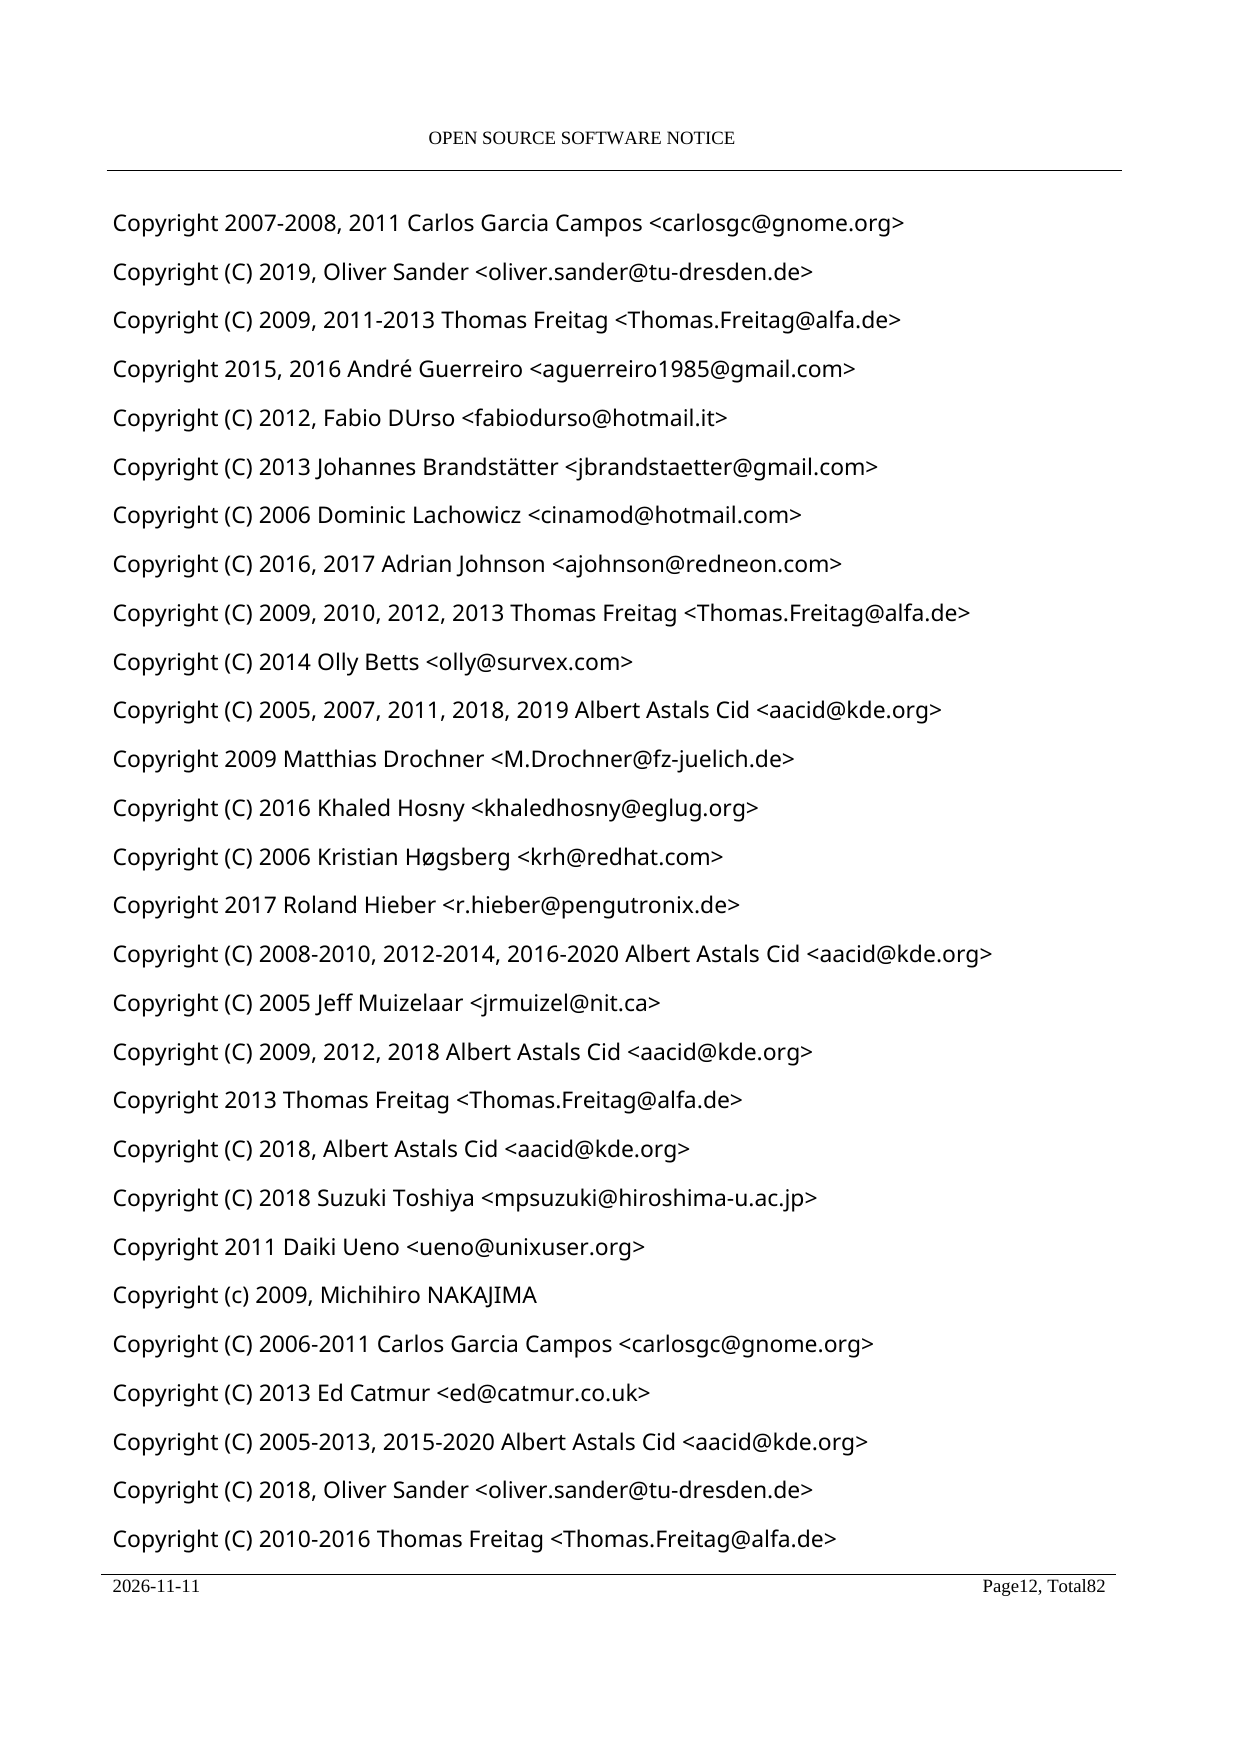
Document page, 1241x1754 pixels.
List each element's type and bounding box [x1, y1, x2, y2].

text [112, 206, 1128, 1555]
